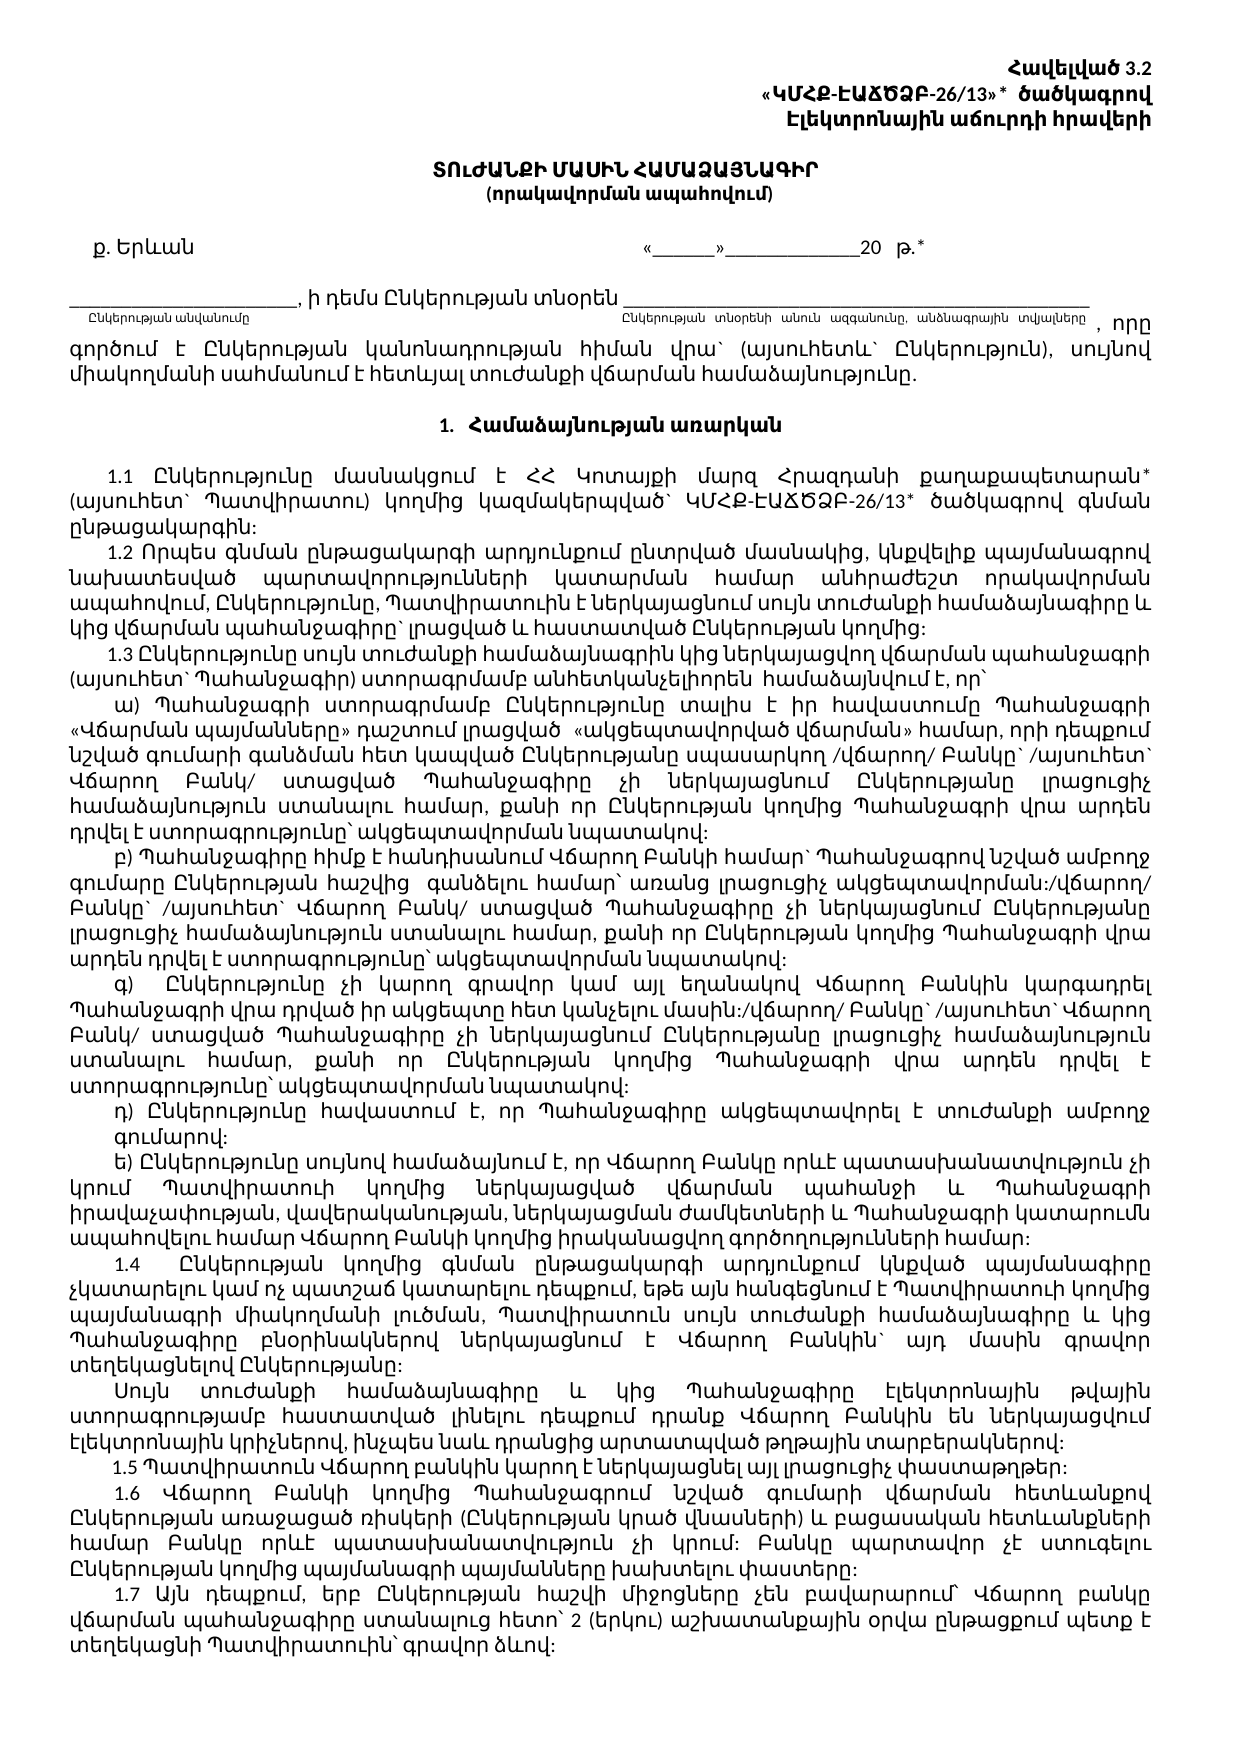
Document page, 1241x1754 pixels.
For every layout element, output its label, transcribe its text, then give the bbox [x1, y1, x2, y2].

text բ) Պահանջագիրը հիմք է հանդիսանում Վճարող Բանկի համար` Պահանջագրով նշված ամբողջ գումարը Ընկերության հաշվից գանձելու համար՝ առանց լրացուցիչ ակցեպտավորման:/վճարող/ Բանկը` /այսուհետ` Վճարող Բանկ/ ստացված Պահանջագիրը չի ներկայացնում Ընկերությանը լրացուցիչ համաձայնություն ստանալու համար, քանի որ Ընկերության կողմից Պահանջագրի վրա արդեն դրվել է ստորագրությունը՝ ակցեպտավորման նպատակով: [69, 844, 1152, 971]
text 1.6 Վճարող Բանկի կողմից Պահանջագրում նշված գումարի վճարման հետևանքով Ընկերության առաջացած ռիսկերի (Ընկերության կրած վնասների) և բացասական հետևանքների համար Բանկը որևէ պատասխանատվություն չի կրում: Բանկը պարտավոր չէ ստուգելու Ընկերության կողմից պայմանագրի պայմանները խախտելու փաստերը: [69, 1480, 1152, 1581]
text ______________________, ի դեմս Ընկերության տնօրեն _____________________________________________ [69, 285, 1152, 311]
text դ) Ընկերությունը հավաստում է, որ Պահանջագիրը ակցեպտավորել է տուժանքի ամբողջ գումարով: [113, 1098, 1152, 1149]
text (որակավորման ապահովում) [69, 183, 1152, 206]
text «ԿՄՀՔ-ԷԱՃԾՁԲ-26/13»* ծածկագրով [69, 81, 1152, 106]
text Ընկերության անվանումը Ընկերության տնօրենի անուն ազգանունը, անձնագրային տվյալները , որը գործում է Ընկերության կանոնադրության հիման վրա` (այսուհետև` Ընկերություն), սույնով միակողմանի սահմանում է հետևյալ տուժանքի վճարման համաձայնությունը. [69, 311, 1152, 387]
text 1.3 Ընկերությունը սույն տուժանքի համաձայնագրին կից ներկայացվող վճարման պահանջագրի (այսուհետ` Պահանջագիր) ստորագրմամբ անհետկանչելիորեն համաձայնվում է, որ՝ [69, 641, 1152, 692]
text Հավելված 3.2 [69, 56, 1152, 81]
text 1. Համաձայնության առարկան [69, 412, 1152, 438]
text ք. Երևան «______»_____________20 թ.* [69, 234, 1152, 260]
text ՏՈւԺԱՆՔԻ ՄԱՍԻՆ ՀԱՄԱՁԱՅՆԱԳԻՐ [69, 157, 1152, 183]
text Սույն տուժանքի համաձայնագիրը և կից Պահանջագիրը էլեկտրոնային թվային ստորագրությամբ հաստատված լինելու դեպքում դրանք Վճարող Բանկին են ներկայացվում էլեկտրոնային կրիչներով, ինչպես նաև դրանցից արտատպված թղթային տարբերակներով: [69, 1378, 1152, 1454]
text 1.5 Պատվիրատուն Վճարող բանկին կարող է ներկայացնել այլ լրացուցիչ փաստաթղթեր: [69, 1454, 1152, 1480]
text 1.7 Այն դեպքում, երբ Ընկերության հաշվի միջոցները չեն բավարարում՝ Վճարող բանկը վճարման պահանջագիրը ստանալուց հետո՝ 2 (երկու) աշխատանքային օրվա ընթացքում պետք է տեղեկացնի Պատվիրատուին՝ գրավոր ձևով: [69, 1581, 1152, 1658]
text ե) Ընկերությունը սույնով համաձայնում է, որ Վճարող Բանկը որևէ պատասխանատվություն չի կրում Պատվիրատուի կողմից ներկայացված վճարման պահանջի և Պահանջագրի իրավաչափության, վավերականության, ներկայացման ժամկետների և Պահանջագրի կատարումն ապահովելու համար Վճարող Բանկի կողմից իրականացվող գործողությունների համար: [69, 1149, 1152, 1251]
text գ) Ընկերությունը չի կարող գրավոր կամ այլ եղանակով Վճարող Բանկին կարգադրել Պահանջագրի վրա դրված իր ակցեպտը հետ կանչելու մասին:/վճարող/ Բանկը` /այսուհետ` Վճարող Բանկ/ ստացված Պահանջագիրը չի ներկայացնում Ընկերությանը լրացուցիչ համաձայնություն ստանալու համար, քանի որ Ընկերության կողմից Պահանջագրի վրա արդեն դրվել է ստորագրությունը՝ ակցեպտավորման նպատակով: [69, 971, 1152, 1098]
text 1.4 Ընկերության կողմից գնման ընթացակարգի արդյունքում կնքված պայմանագիրը չկատարելու կամ ոչ պատշաճ կատարելու դեպքում, եթե այն հանգեցնում է Պատվիրատուի կողմից պայմանագրի միակողմանի լուծման, Պատվիրատուն սույն տուժանքի համաձայնագիրը և կից Պահանջագիրը բնօրինակներով ներկայացնում է Վճարող Բանկին` այդ մասին գրավոր տեղեկացնելով Ընկերությանը: [69, 1251, 1152, 1378]
text 1.1 Ընկերությունը մասնակցում է ՀՀ Կոտայքի մարզ Հրազդանի քաղաքապետարան* (այսուհետ` Պատվիրատու) կողմից կազմակերպված` ԿՄՀՔ-ԷԱՃԾՁԲ-26/13* ծածկագրով գնման ընթացակարգին: [69, 463, 1152, 539]
text ա) Պահանջագրի ստորագրմամբ Ընկերությունը տալիս է իր հավաստումը Պահանջագրի «Վճարման պայմանները» դաշտում լրացված «ակցեպտավորված վճարման» համար, որի դեպքում նշված գումարի գանձման հետ կապված Ընկերությանը սպասարկող /վճարող/ Բանկը` /այսուհետ` Վճարող Բանկ/ ստացված Պահանջագիրը չի ներկայացնում Ընկերությանը լրացուցիչ համաձայնություն ստանալու համար, քանի որ Ընկերության կողմից Պահանջագրի վրա արդեն դրվել է ստորագրությունը՝ ակցեպտավորման նպատակով: [69, 692, 1152, 844]
text 1.2 Որպես գնման ընթացակարգի արդյունքում ընտրված մասնակից, կնքվելիք պայմանագրով նախատեսված պարտավորությունների կատարման համար անհրաժեշտ որակավորման ապահովում, Ընկերությունը, Պատվիրատուին է ներկայացնում սույն տուժանքի համաձայնագիրը և կից վճարման պահանջագիրը` լրացված և հաստատված Ընկերության կողմից: [69, 539, 1152, 641]
text Էլեկտրոնային աճուրդի հրավերի [69, 106, 1152, 132]
